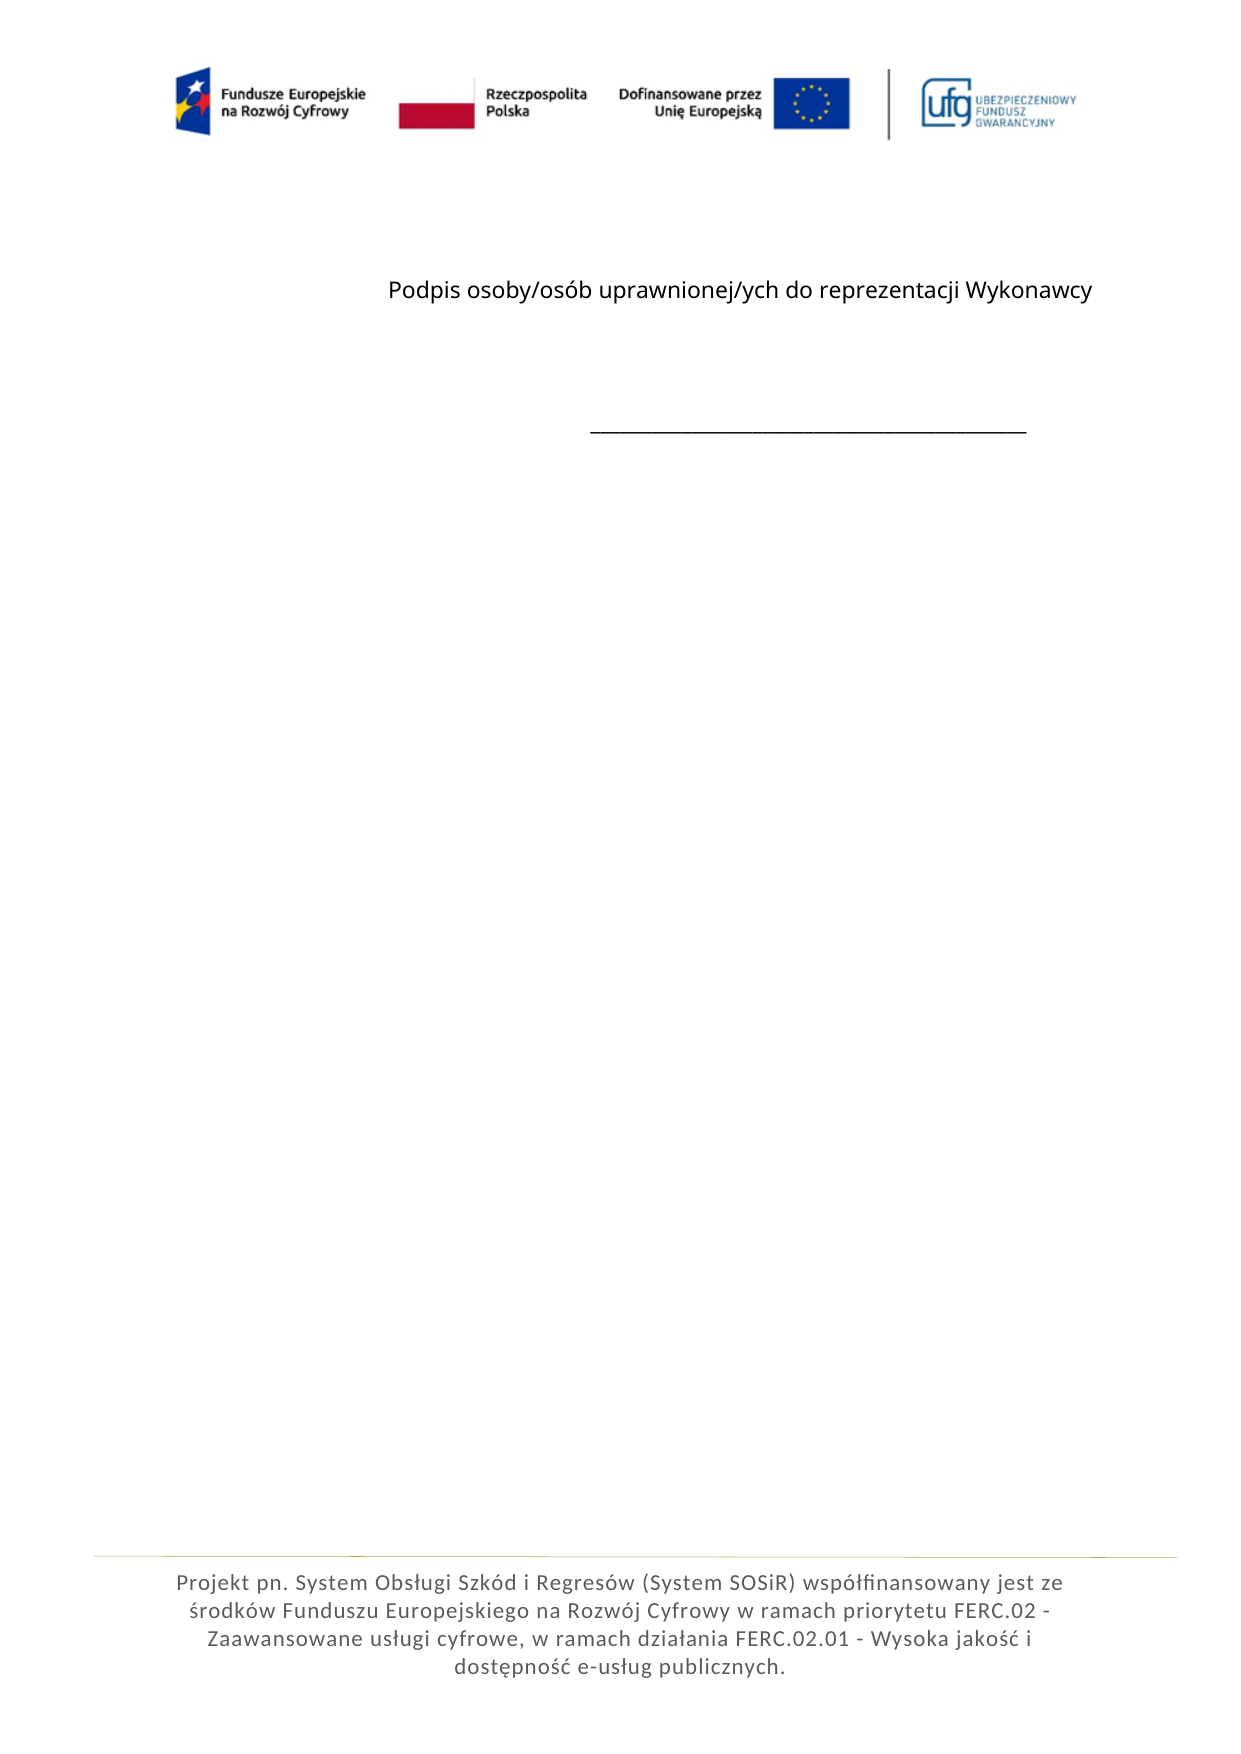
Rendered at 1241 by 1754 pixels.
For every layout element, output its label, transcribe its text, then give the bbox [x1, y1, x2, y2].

text Podpis osoby/osób uprawnionej/ych do reprezentacji Wykonawcy [148, 274, 1093, 305]
picture [147, 29, 1103, 185]
text ___________________________________________ [516, 405, 1093, 437]
